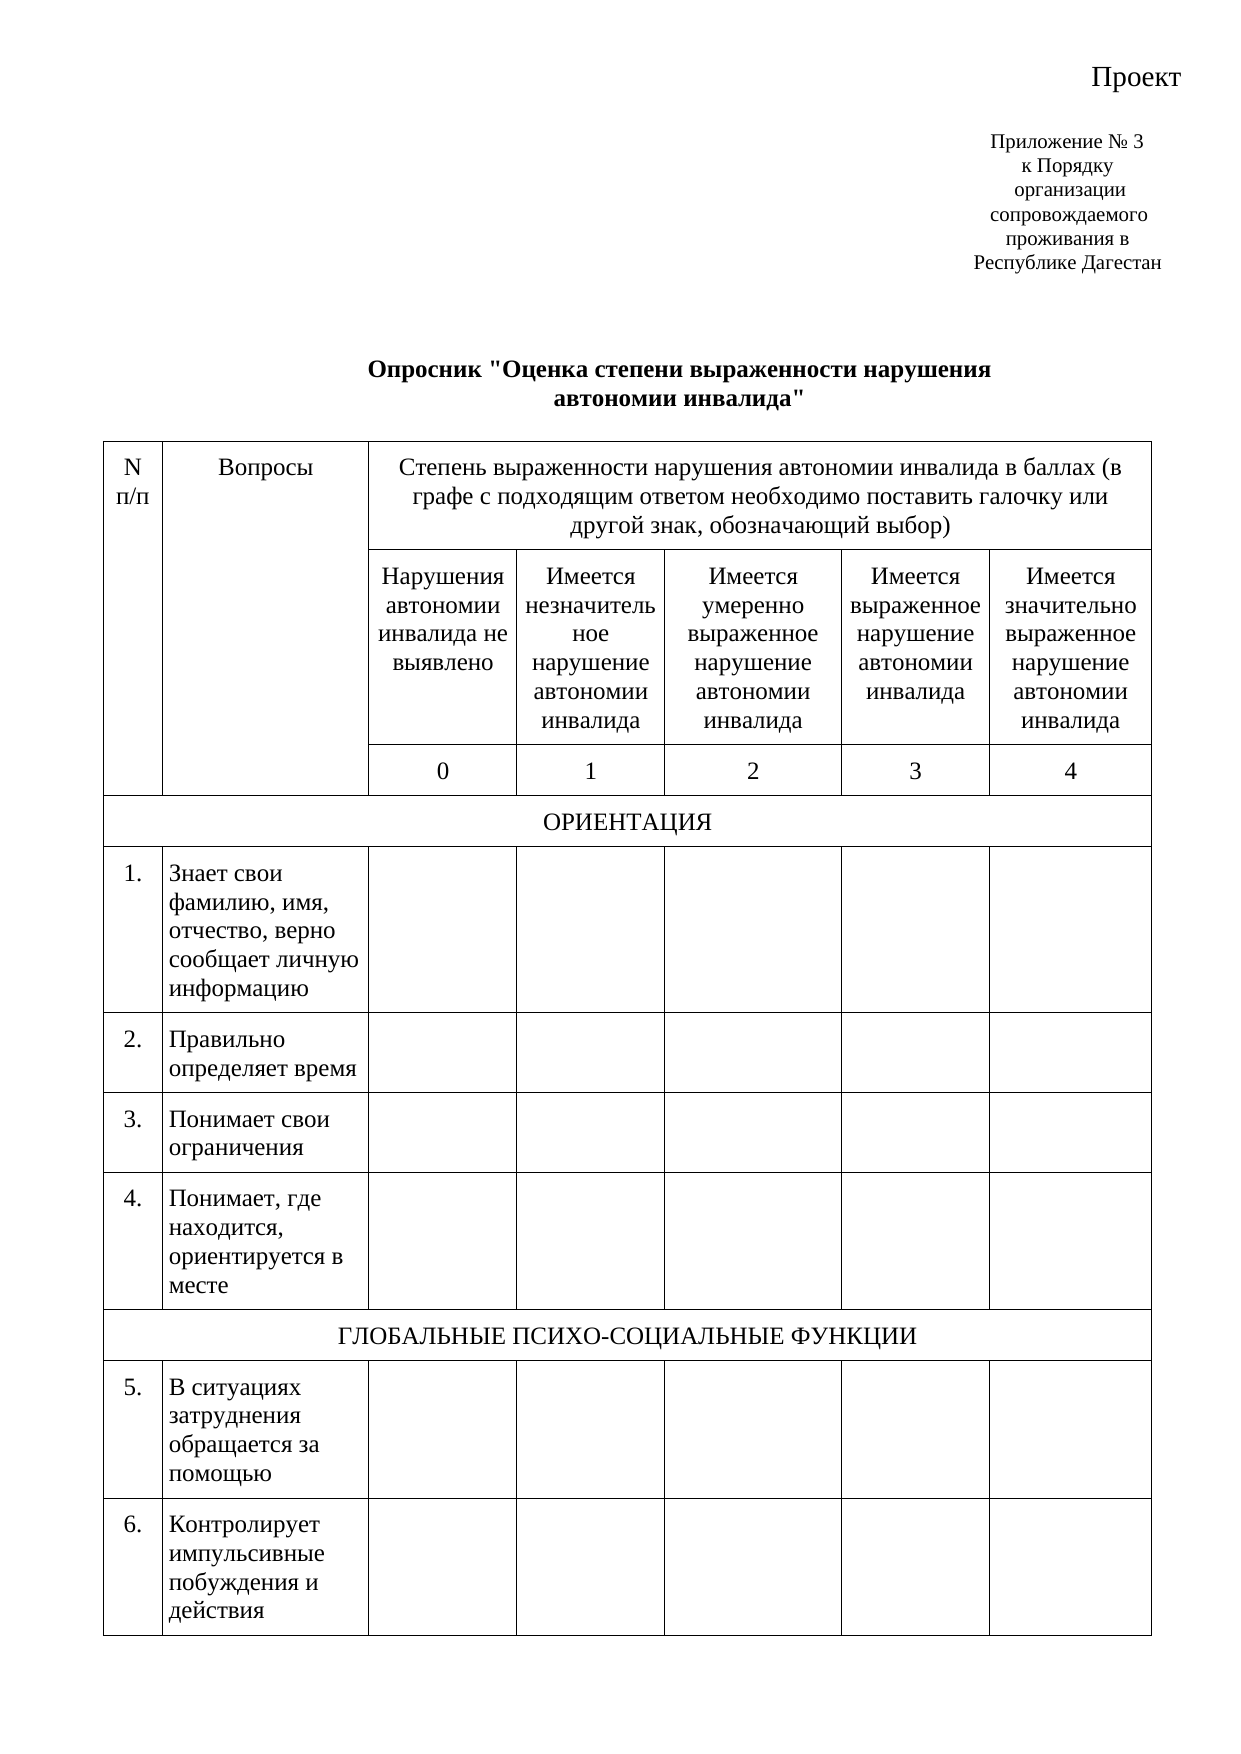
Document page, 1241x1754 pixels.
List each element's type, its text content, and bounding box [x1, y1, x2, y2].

title Опросник "Оценка степени выраженности нарушения [177, 354, 1181, 383]
table_cell [369, 1013, 516, 1092]
table_cell [369, 1173, 516, 1309]
table_cell В ситуациях затруднения обращается за помощью [163, 1361, 368, 1497]
table_cell [990, 1093, 1151, 1172]
table_cell Имеется значительно выраженное нарушение автономии инвалида [990, 550, 1151, 744]
table_cell Имеется незначительное нарушение автономии инвалида [517, 550, 664, 744]
table_cell Имеется умеренно выраженное нарушение автономии инвалида [665, 550, 841, 744]
text к Порядку [177, 153, 1181, 177]
table_cell ГЛОБАЛЬНЫЕ ПСИХО-СОЦИАЛЬНЫЕ ФУНКЦИИ [104, 1310, 1151, 1360]
table_cell Контролирует импульсивные побуждения и действия [163, 1499, 368, 1635]
table_cell Знает свои фамилию, имя, отчество, верно сообщает личную информацию [163, 847, 368, 1012]
text организации [177, 177, 1181, 201]
table_cell 4 [990, 745, 1151, 795]
table_cell 3. [104, 1093, 162, 1172]
table_cell [842, 1499, 989, 1635]
table_header Степень выраженности нарушения автономии инвалида в баллах (в графе с подходящим ответом необходимо поставить галочку или другой знак, обозначающий выбор) [369, 442, 1151, 549]
table_cell 4. [104, 1173, 162, 1309]
table_cell Имеется выраженное нарушение автономии инвалида [842, 550, 989, 744]
table_cell 2 [665, 745, 841, 795]
table_cell 1. [104, 847, 162, 1012]
table_header N п/п [104, 442, 162, 795]
table_cell 6. [104, 1499, 162, 1635]
text сопровождаемого [177, 201, 1181, 226]
table_cell ОРИЕНТАЦИЯ [104, 796, 1151, 846]
table_cell 0 [369, 745, 516, 795]
table_cell [665, 1013, 841, 1092]
table_cell [369, 1499, 516, 1635]
table_cell Нарушения автономии инвалида не выявлено [369, 550, 516, 744]
table_cell 2. [104, 1013, 162, 1092]
table_cell 3 [842, 745, 989, 795]
table_cell [990, 1013, 1151, 1092]
table_cell 1 [517, 745, 664, 795]
table_cell [842, 1173, 989, 1309]
table_cell [990, 1499, 1151, 1635]
table_cell [517, 1173, 664, 1309]
table_cell [842, 1093, 989, 1172]
table_cell [369, 1361, 516, 1497]
table_cell [842, 847, 989, 1012]
table_header Вопросы [163, 442, 368, 795]
table_cell [665, 1361, 841, 1497]
title автономии инвалида" [177, 383, 1181, 412]
table_cell [517, 1093, 664, 1172]
table_cell [517, 1013, 664, 1092]
table_cell [990, 1173, 1151, 1309]
table_cell [665, 1499, 841, 1635]
text проживания в [177, 226, 1181, 249]
table_cell [842, 1013, 989, 1092]
table_cell [990, 847, 1151, 1012]
table_cell [517, 1499, 664, 1635]
table_cell Понимает, где находится, ориентируется в месте [163, 1173, 368, 1309]
table_cell [990, 1361, 1151, 1497]
text Республике Дагестан [177, 249, 1181, 274]
table_cell Правильно определяет время [163, 1013, 368, 1092]
table_cell [665, 847, 841, 1012]
table_cell [369, 847, 516, 1012]
table_cell [369, 1093, 516, 1172]
table_cell [665, 1093, 841, 1172]
text Приложение № 3 [177, 129, 1181, 153]
table_cell [517, 1361, 664, 1497]
table_cell 5. [104, 1361, 162, 1497]
table_cell Понимает свои ограничения [163, 1093, 368, 1172]
table_cell [665, 1173, 841, 1309]
table_cell [842, 1361, 989, 1497]
table_cell [517, 847, 664, 1012]
